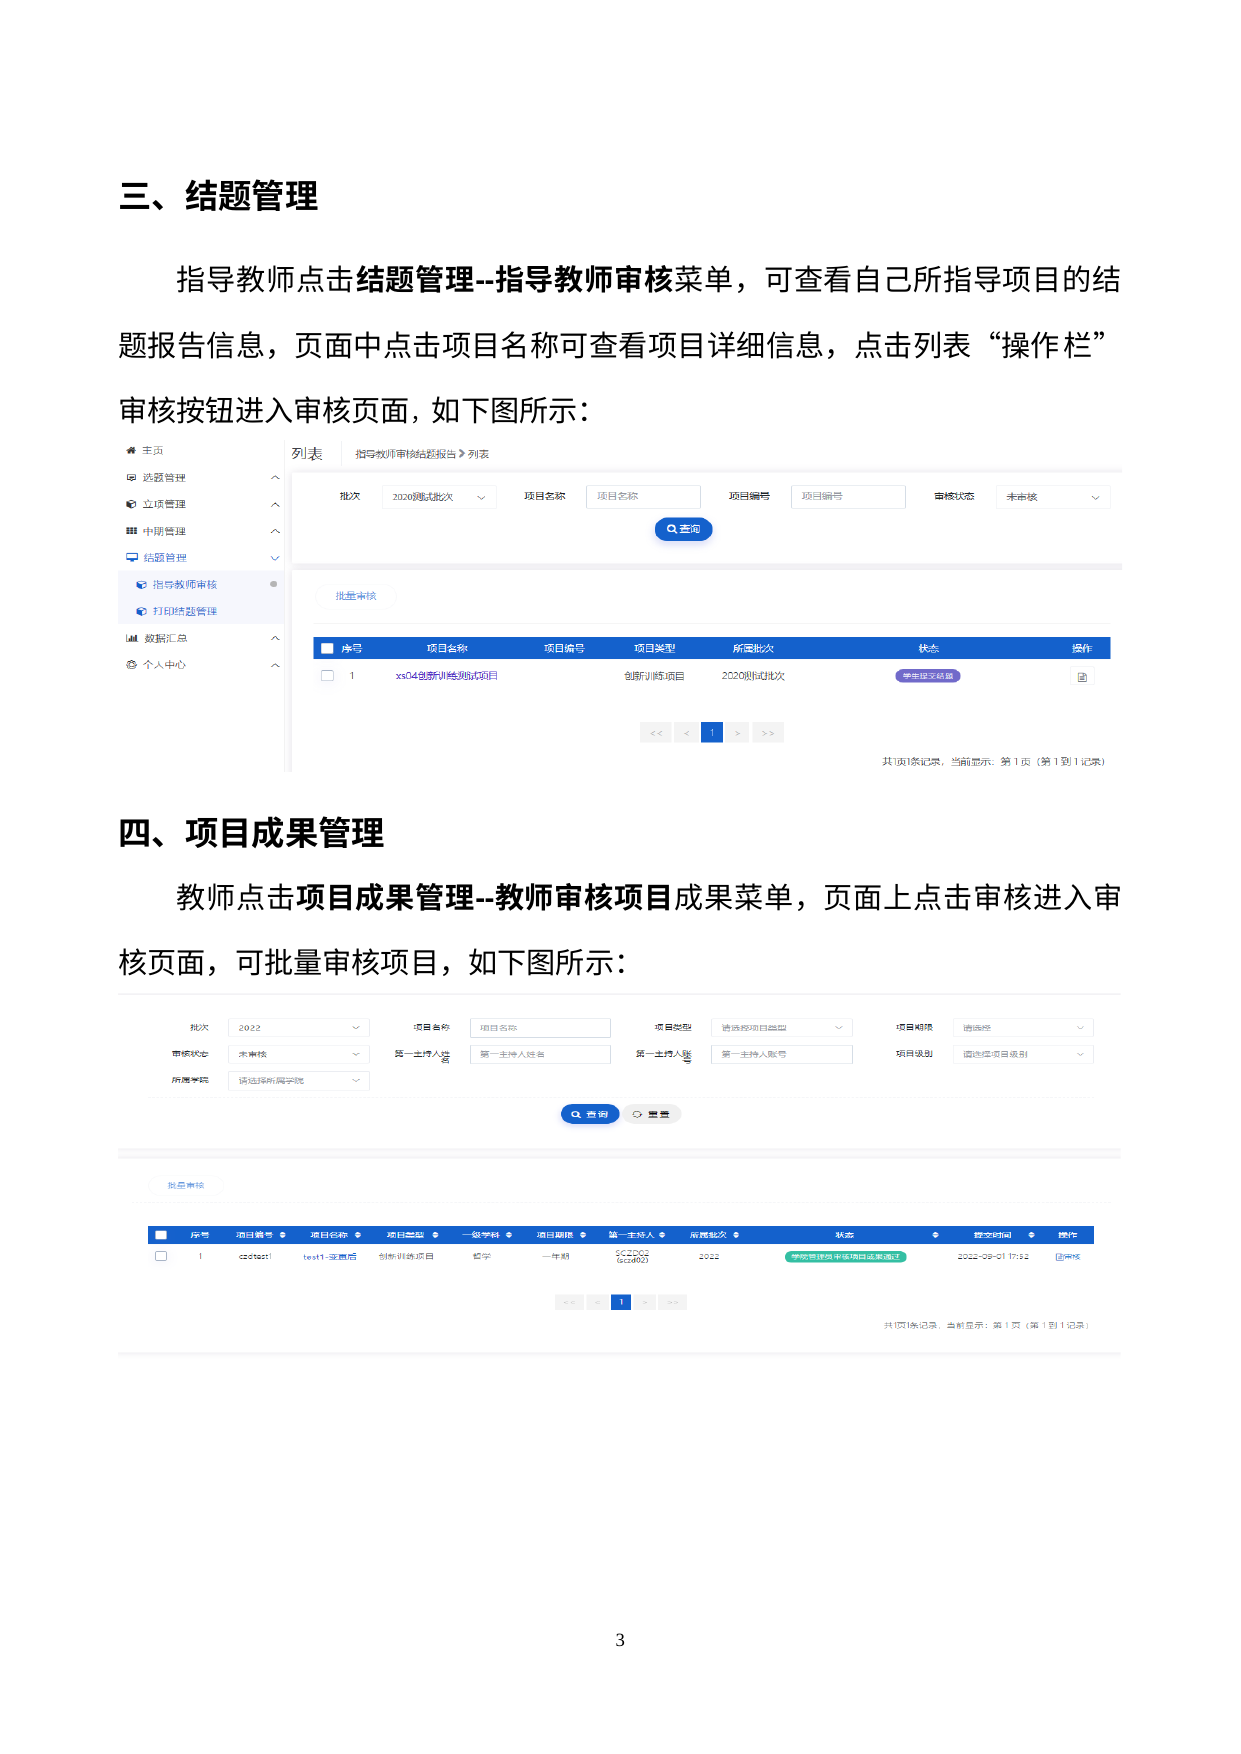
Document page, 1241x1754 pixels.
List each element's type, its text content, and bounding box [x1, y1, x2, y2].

text 四、项目成果管理 [118, 798, 1122, 863]
picture [118, 440, 1123, 772]
text 指导教师点击结题管理--指导教师审核菜单，可查看自己所指导项目的结题报告信息，页面中点击项目名称可查看项目详细信息，点击列表“操作栏”审核按钮进入审核页面，如下图所示： [118, 246, 1122, 440]
subtitle 三、结题管理 [118, 162, 1122, 227]
text 教师点击项目成果管理--教师审核项目成果菜单，页面上点击审核进入审核页面，可批量审核项目，如下图所示： [118, 863, 1122, 993]
picture [118, 993, 1121, 1369]
